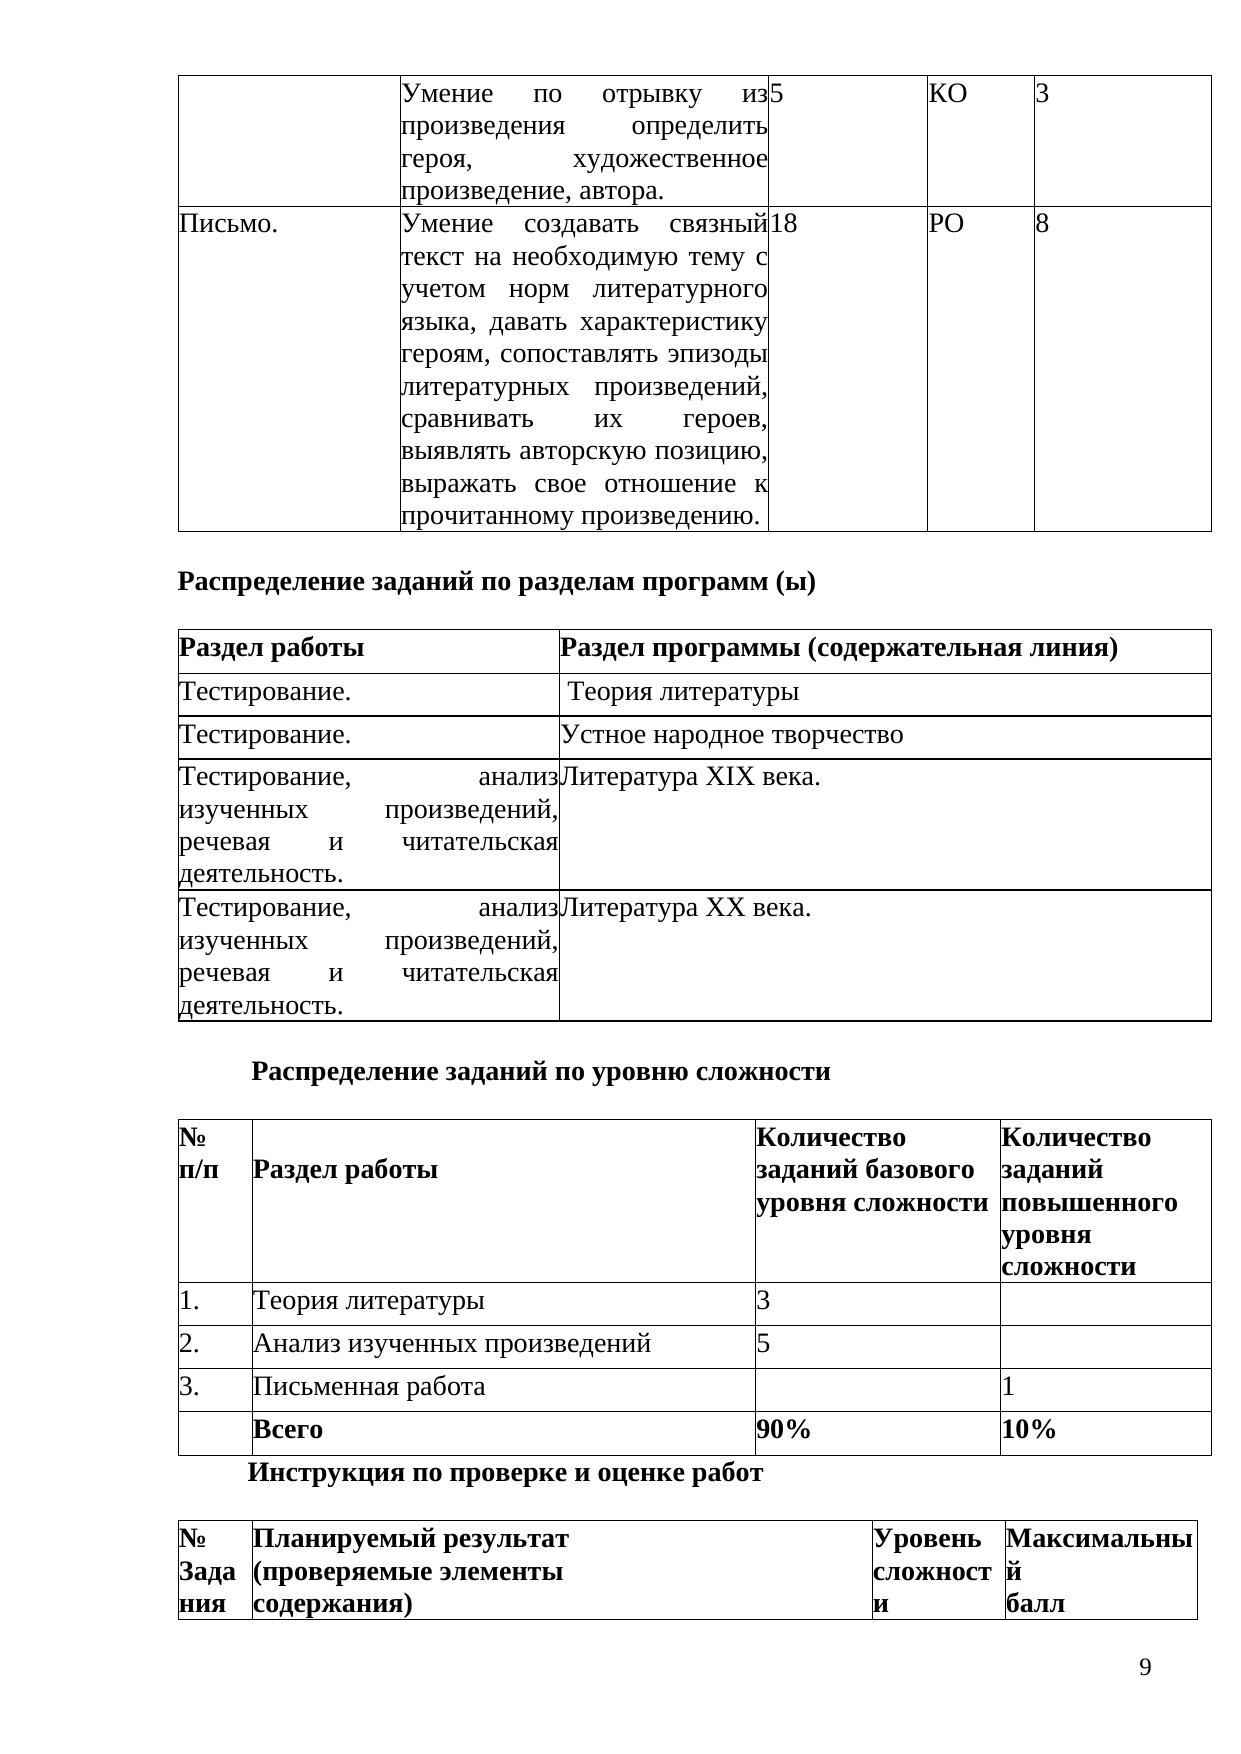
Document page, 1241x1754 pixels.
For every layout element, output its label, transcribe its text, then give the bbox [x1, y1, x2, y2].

table_cell [1001, 1326, 1211, 1368]
table_cell 18 [769, 207, 927, 531]
table_cell Умение создавать связный текст на необходимую тему с учетом норм литературного языка, давать характеристику героям, сопоставлять эпизоды литературных произведений, сравнивать их героев, выявлять авторскую позицию, выражать свое отношение к прочитанному произведению. [401, 207, 768, 531]
table_header Раздел программы (содержательная линия) [560, 630, 1211, 672]
table_cell Тестирование. [179, 717, 559, 758]
table_cell Литература XIX века. [560, 760, 1211, 889]
table_cell Умение по отрывку из произведения определить героя, художественное произведение, автора. [401, 76, 768, 206]
table_header Раздел работы [179, 630, 559, 672]
table_header Раздел работы [253, 1120, 755, 1282]
table_cell Письменная работа [253, 1369, 755, 1411]
table_cell 3 [756, 1283, 1000, 1325]
table_header № п/п [179, 1120, 252, 1282]
table_cell Устное народное творчество [560, 717, 1211, 758]
table_header Количество заданий базового уровня сложности [756, 1120, 1000, 1282]
table_cell 5 [769, 76, 927, 206]
table_cell 8 [1035, 207, 1211, 531]
table_cell [756, 1369, 1000, 1411]
table_cell Тестирование. [179, 674, 559, 715]
table_cell КО [928, 76, 1034, 206]
table_cell Письмо. [179, 207, 400, 531]
table_cell 90% [756, 1412, 1000, 1454]
table_cell 3. [179, 1369, 252, 1411]
table_header Максимальный балл [1006, 1521, 1197, 1618]
table_header Количество заданий повышенного уровня сложности [1001, 1120, 1211, 1282]
table_header № Задания [179, 1521, 252, 1618]
text Инструкция по проверке и оценке работ [177, 1456, 1152, 1488]
table_cell [179, 1412, 252, 1454]
table_cell [179, 76, 400, 206]
table_cell РО [928, 207, 1034, 531]
table_cell Литература XX века. [560, 891, 1211, 1020]
table_cell 5 [756, 1326, 1000, 1368]
table_cell Всего [253, 1412, 755, 1454]
text Распределение заданий по разделам программ (ы) [177, 564, 1152, 596]
table_header Планируемый результат (проверяемые элементы содержания) [253, 1521, 872, 1618]
table_cell 1. [179, 1283, 252, 1325]
table_cell Теория литературы [253, 1283, 755, 1325]
table_cell 3 [1035, 76, 1211, 206]
table_cell Тестирование, анализ изученных произведений, речевая и читательская деятельность. [179, 891, 559, 1020]
table_cell 2. [179, 1326, 252, 1368]
table_header Уровень сложности [873, 1521, 1005, 1618]
table_cell 1 [1001, 1369, 1211, 1411]
text Распределение заданий по уровню сложности [177, 1054, 1152, 1086]
table_cell Тестирование, анализ изученных произведений, речевая и читательская деятельность. [179, 760, 559, 889]
table_cell 10% [1001, 1412, 1211, 1454]
table_cell [1001, 1283, 1211, 1325]
table_cell Теория литературы [560, 674, 1211, 715]
table_cell Анализ изученных произведений [253, 1326, 755, 1368]
